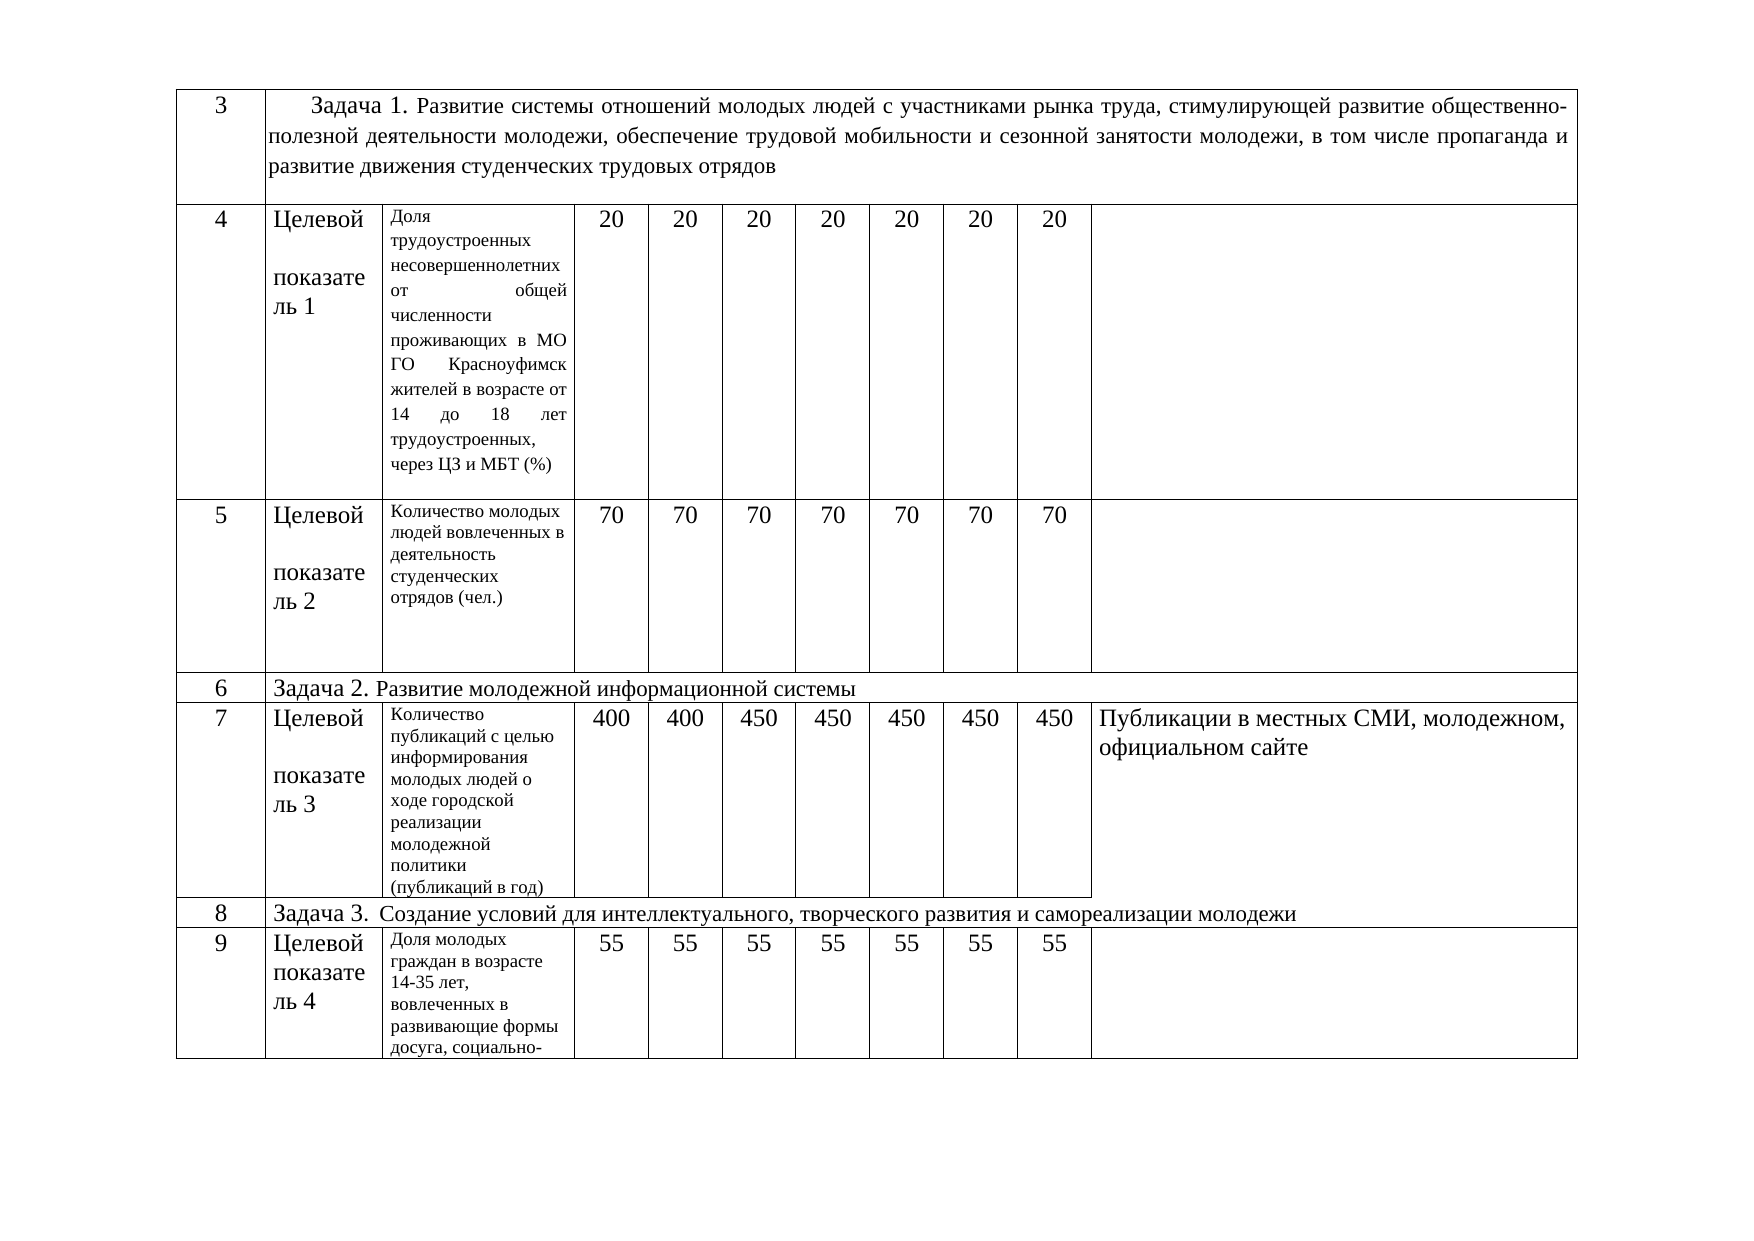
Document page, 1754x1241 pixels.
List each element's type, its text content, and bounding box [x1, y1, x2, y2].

table_cell 400 [575, 703, 648, 897]
table_cell 450 [944, 703, 1017, 897]
table_cell 70 [649, 500, 722, 672]
table_cell 55 [575, 928, 648, 1058]
table_cell Задача 2. Развитие молодежной информационной системы [266, 673, 1577, 702]
table_cell 55 [870, 928, 943, 1058]
table_cell 450 [1018, 703, 1091, 897]
table_cell [1092, 500, 1577, 672]
table_cell 70 [944, 500, 1017, 672]
table_cell 6 [177, 673, 265, 702]
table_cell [266, 928, 382, 1058]
table_cell 55 [944, 928, 1017, 1058]
table_cell 70 [796, 500, 869, 672]
table_cell 450 [796, 703, 869, 897]
table_cell 70 [723, 500, 795, 672]
table_cell 20 [1018, 205, 1091, 499]
table_cell Задача 1. Развитие системы отношений молодых людей с участниками рынка труда, стимулирующей развитие общественно-полезной деятельности молодежи, обеспечение трудовой мобильности и сезонной занятости молодежи, в том числе пропаганда и развитие движения студенческих трудовых отрядов [266, 90, 1577, 203]
table_cell 7 [177, 703, 265, 897]
table_cell 450 [870, 703, 943, 897]
table_cell 55 [796, 928, 869, 1058]
table_cell 70 [1018, 500, 1091, 672]
table_cell 8 [177, 898, 265, 927]
table_cell Доля трудоустроенных несовершеннолетних от общей численности проживающих в МО ГО Красноуфимск жителей в возрасте от 14 до 18 лет трудоустроенных, через ЦЗ и МБТ (%) [383, 205, 574, 499]
table_cell 20 [649, 205, 722, 499]
table_cell 400 [649, 703, 722, 897]
table_cell 5 [177, 500, 265, 672]
table_cell 4 [177, 205, 265, 499]
table_cell Количество молодых людей вовлеченных в деятельность студенческих отрядов (чел.) [383, 500, 574, 672]
table_cell 55 [649, 928, 722, 1058]
table_cell Количество публикаций с целью информирования молодых людей о ходе городской реализации молодежной политики (публикаций в год) [383, 703, 574, 897]
table_cell 450 [723, 703, 795, 897]
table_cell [383, 928, 574, 1058]
table_cell 70 [870, 500, 943, 672]
table_cell 20 [723, 205, 795, 499]
table_cell Целевой показатель 3 [266, 703, 382, 897]
table_cell 20 [870, 205, 943, 499]
table_cell 20 [796, 205, 869, 499]
table_cell Задача 3. Создание условий для интеллектуального, творческого развития и самореализации молодежи [266, 897, 1577, 927]
table_cell 3 [177, 90, 265, 203]
table_cell 9 [177, 928, 265, 1058]
table_cell Целевой показатель 1 [266, 205, 382, 499]
table_cell 20 [575, 205, 648, 499]
table_cell Публикации в местных СМИ, молодежном, официальном сайте [1092, 703, 1577, 897]
table_cell Целевой показатель 2 [266, 500, 382, 672]
table_cell 55 [1018, 928, 1091, 1058]
table_cell 70 [575, 500, 648, 672]
table_cell [1092, 928, 1577, 1058]
table_cell 55 [723, 928, 795, 1058]
table_cell [1092, 205, 1577, 499]
table_cell 20 [944, 205, 1017, 499]
